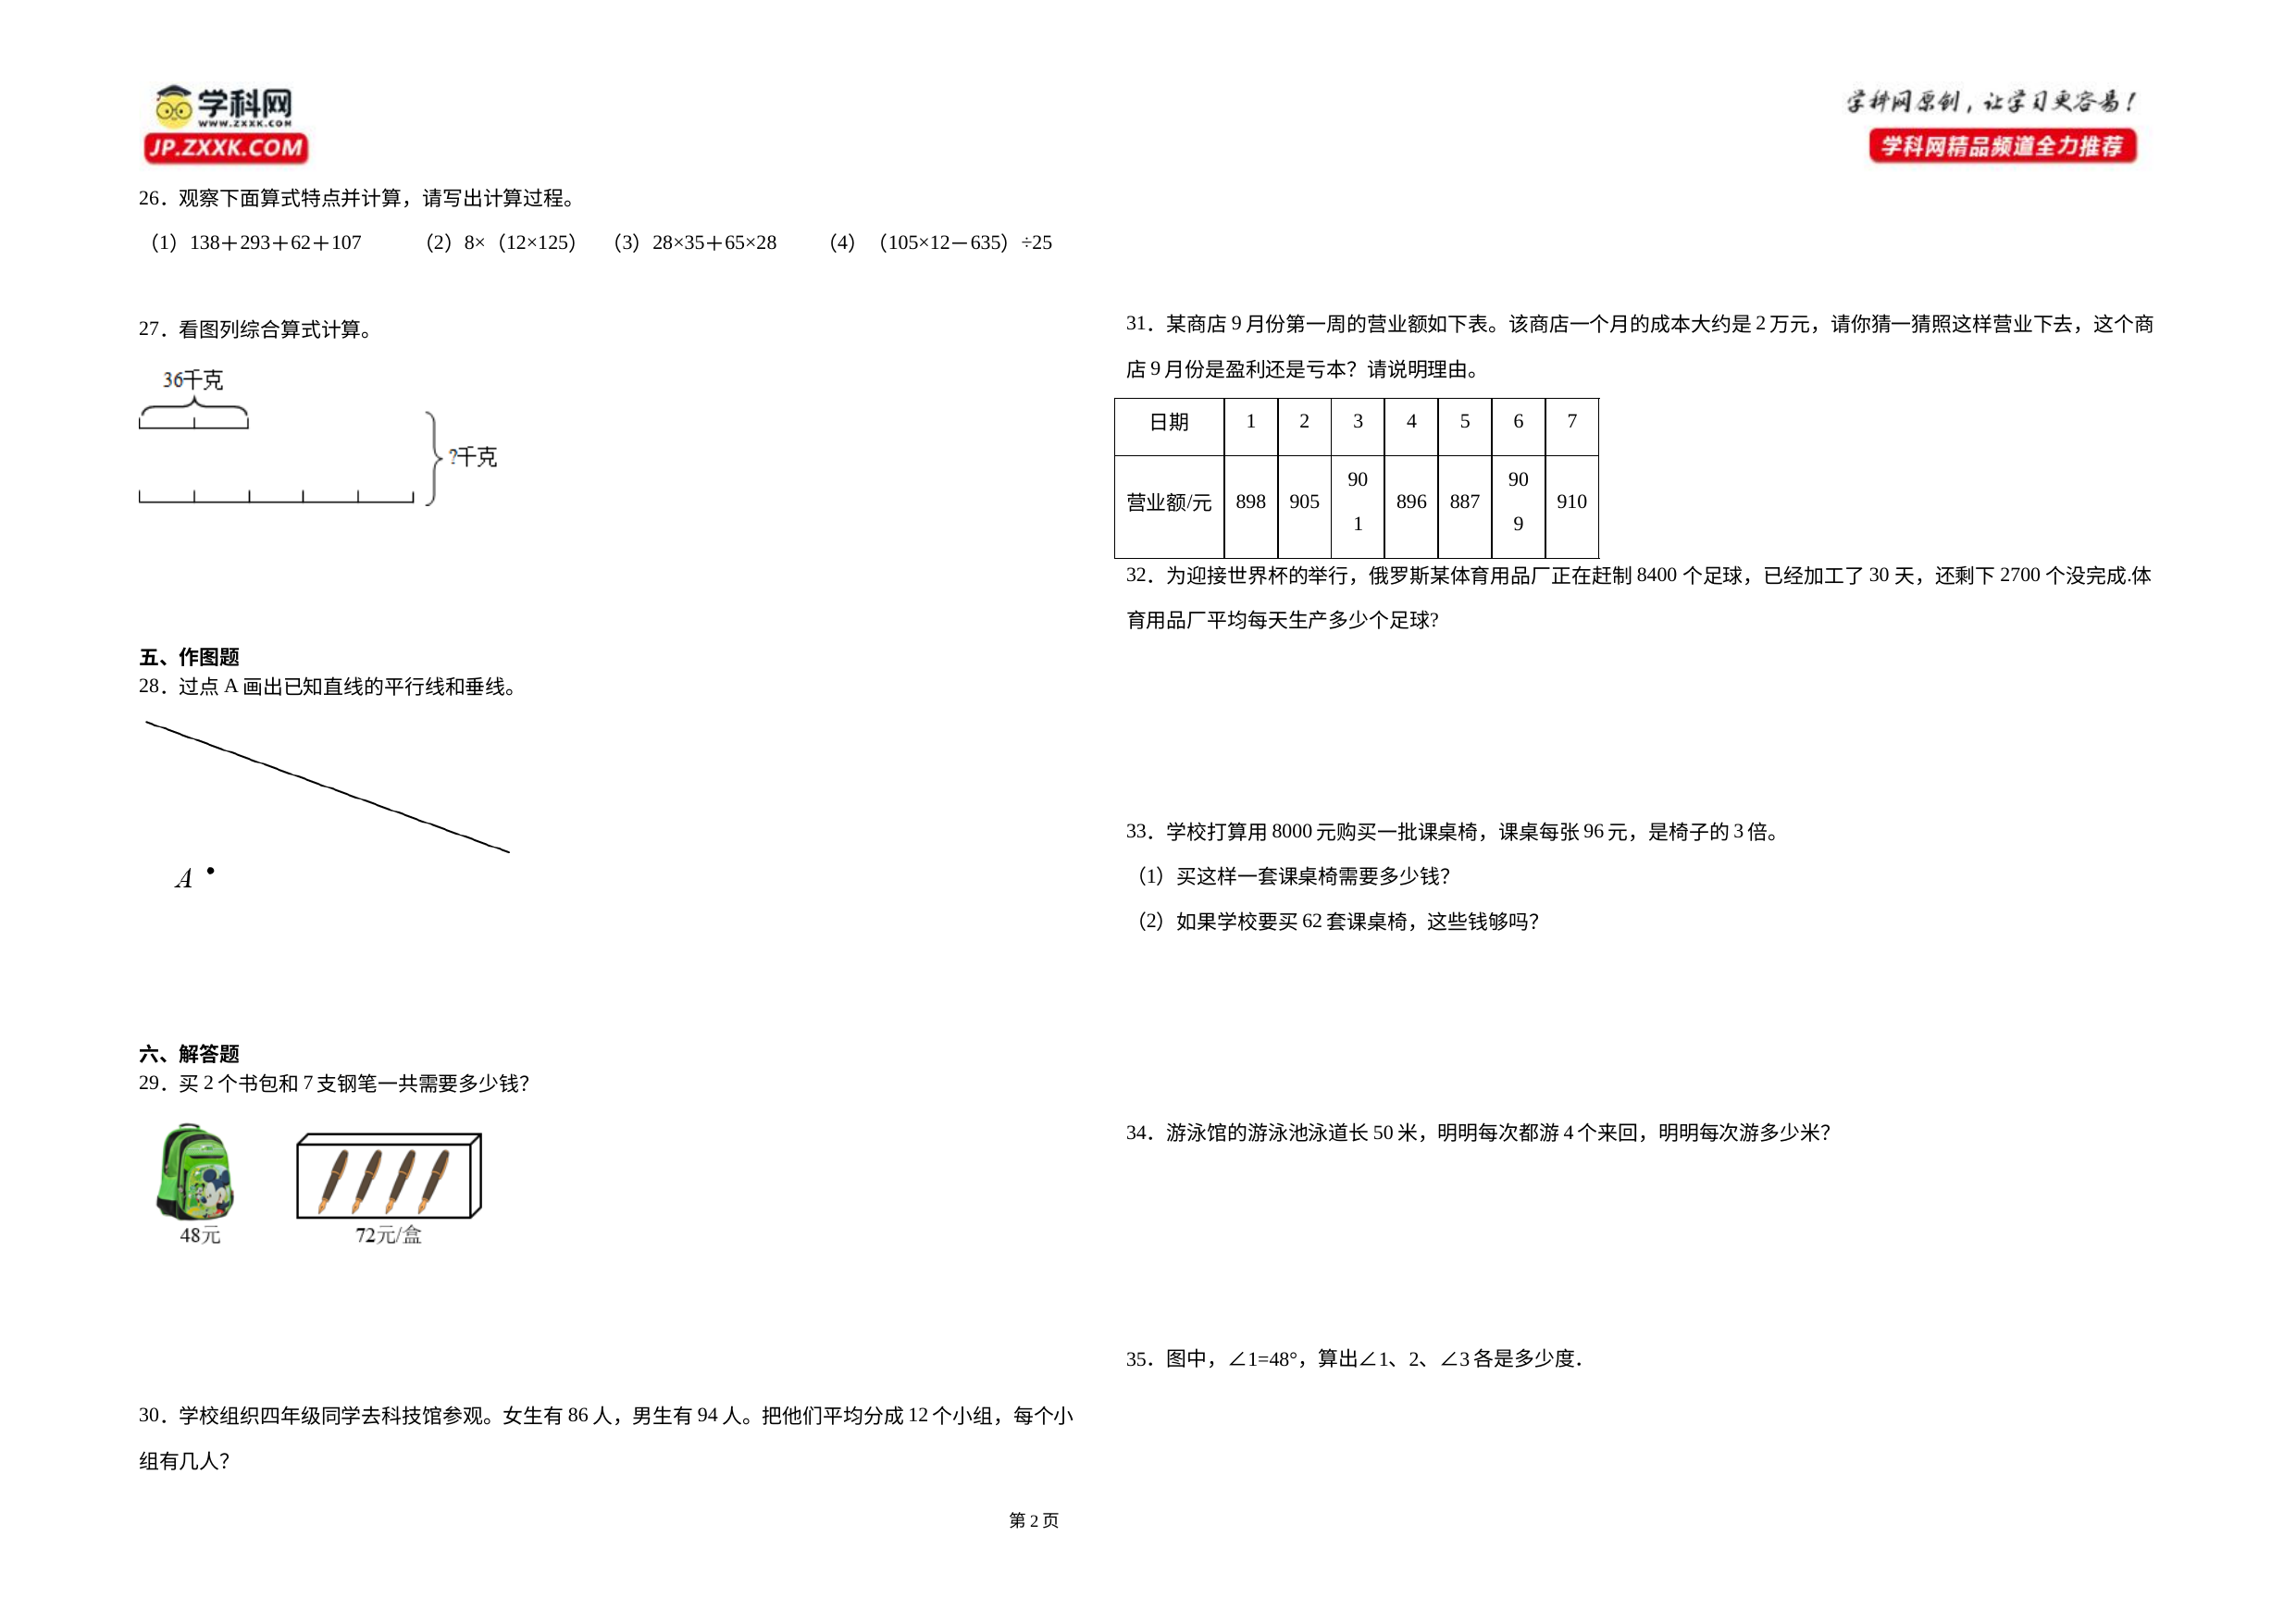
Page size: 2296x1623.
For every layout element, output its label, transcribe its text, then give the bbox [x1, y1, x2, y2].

table_cell 887 [1439, 456, 1491, 558]
table_cell 910 [1546, 456, 1598, 558]
table_header 1 [1225, 399, 1277, 455]
text 26．观察下面算式特点并计算，请写出计算过程。 [139, 182, 1085, 212]
table_header 日期 [1115, 399, 1223, 455]
picture [139, 1112, 486, 1263]
text 34．游泳馆的游泳池泳道长50米，明明每次都游4个来回，明明每次游多少米？ [1126, 1117, 2156, 1146]
picture [139, 81, 2156, 172]
text 35．图中，∠1=48°，算出∠1、2、∠3各是多少度． [1126, 1342, 2156, 1372]
picture [139, 358, 532, 506]
table_header 7 [1546, 399, 1598, 455]
text 29．买2个书包和7支钢笔一共需要多少钱？ [139, 1068, 1085, 1097]
table_cell 909 [1493, 456, 1545, 558]
text 30．学校组织四年级同学去科技馆参观。女生有86人，男生有94人。把他们平均分成12个小组，每个小组有几人？ [139, 1400, 1085, 1475]
text （2）如果学校要买62套课桌椅，这些钱够吗？ [1126, 905, 2156, 935]
table_header 6 [1493, 399, 1545, 455]
text 33．学校打算用8000元购买一批课桌椅，课桌每张96元，是椅子的3倍。 [1126, 816, 2156, 846]
text 28．过点A画出已知直线的平行线和垂线。 [139, 671, 1085, 700]
text 27．看图列综合算式计算。 [139, 314, 1085, 343]
table_cell 896 [1385, 456, 1437, 558]
text 五、作图题 [139, 640, 1085, 671]
table_header 5 [1439, 399, 1491, 455]
text （1）138＋293＋62＋107 （2）8×（12×125） （3）28×35＋65×28 （4）（105×12－635）÷25 [139, 227, 1085, 257]
table_header 3 [1332, 399, 1384, 455]
text 31．某商店9月份第一周的营业额如下表。该商店一个月的成本大约是2万元，请你猜一猜照这样营业下去，这个商店9月份是盈利还是亏本？请说明理由。 [1126, 307, 2156, 383]
text （1）买这样一套课桌椅需要多少钱？ [1126, 861, 2156, 890]
text 六、解答题 [139, 1037, 1085, 1068]
picture [139, 715, 515, 895]
table_cell 905 [1279, 456, 1331, 558]
text 32．为迎接世界杯的举行，俄罗斯某体育用品厂正在赶制 8400 个足球，已经加工了 30 天，还剩下 2700 个没完成.体育用品厂平均每天生产多少个足球? [1126, 559, 2156, 634]
table_header 2 [1279, 399, 1331, 455]
table_cell 营业额/元 [1115, 456, 1223, 558]
table_header 4 [1385, 399, 1437, 455]
table_cell 898 [1225, 456, 1277, 558]
table_cell 901 [1332, 456, 1384, 558]
